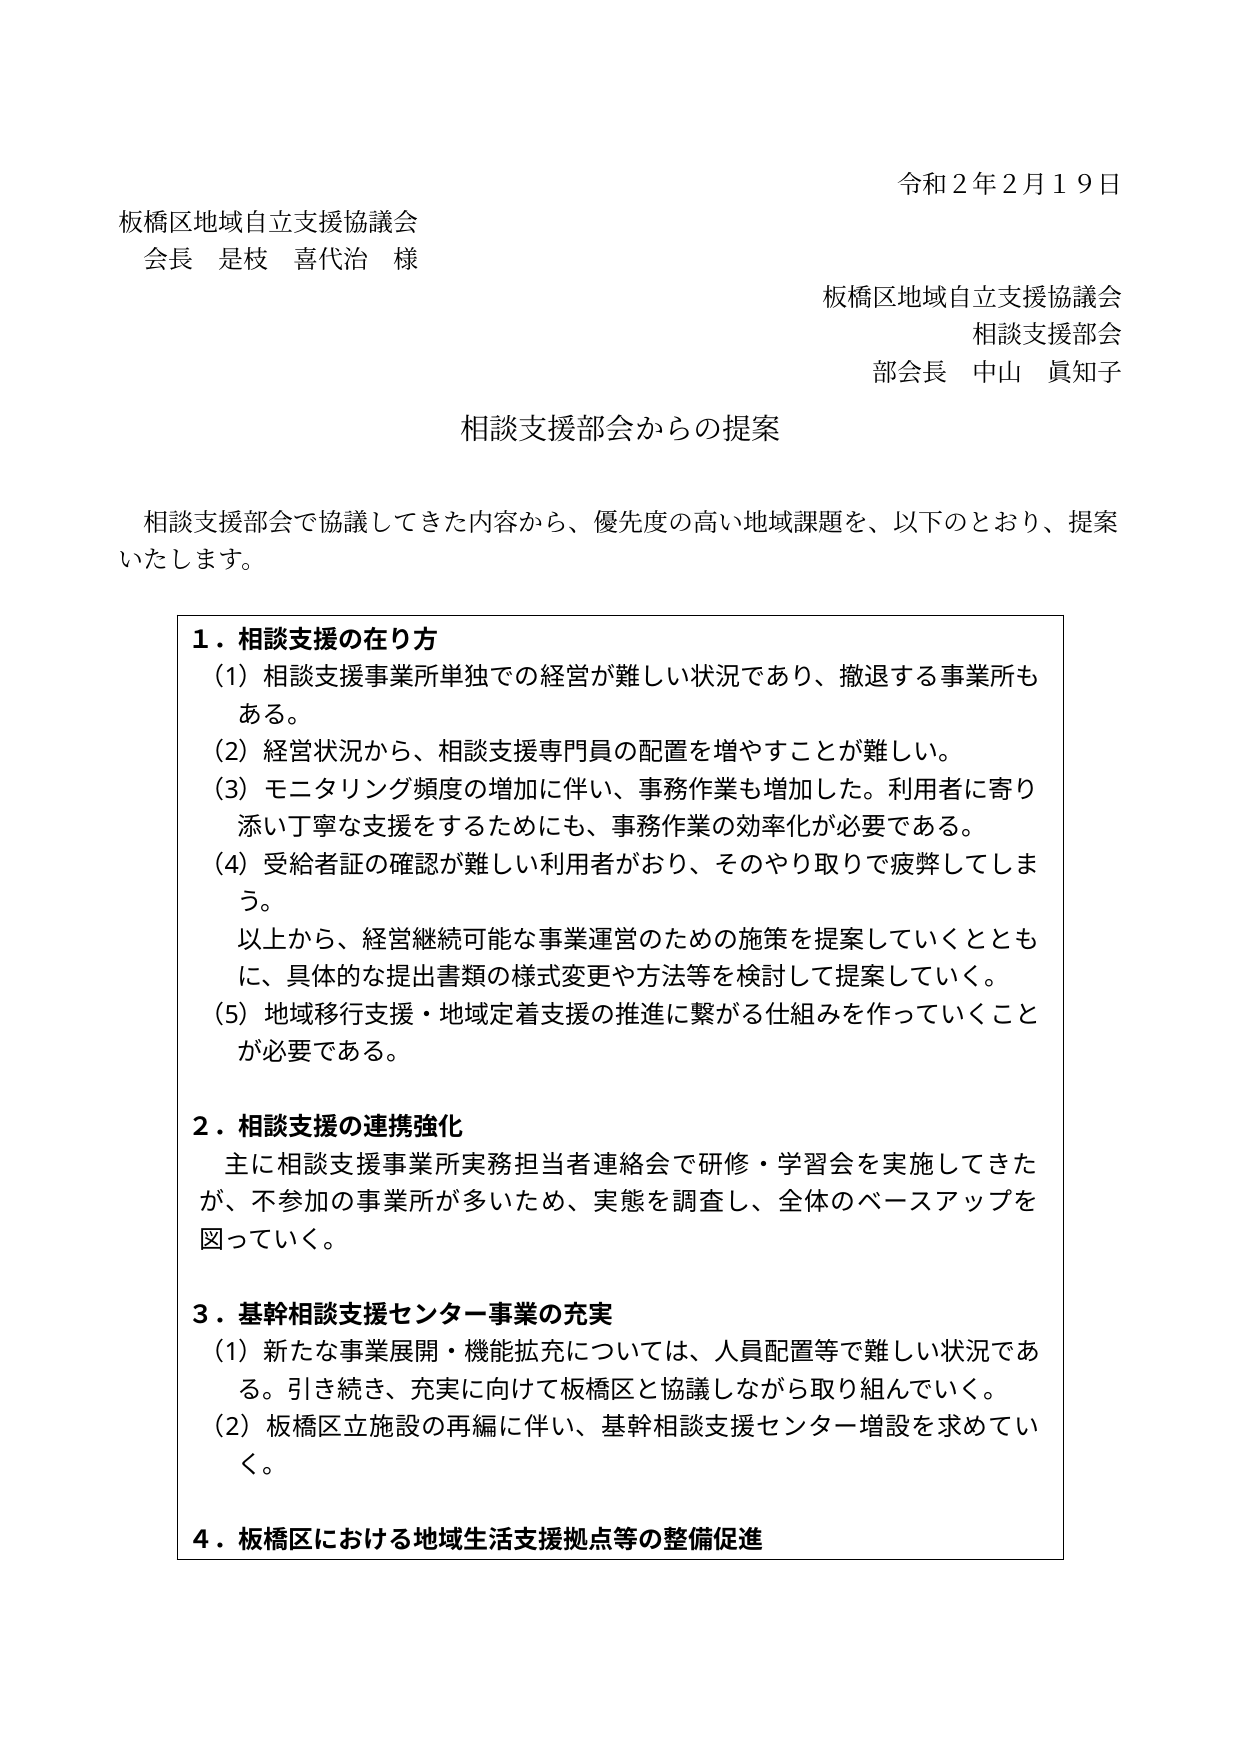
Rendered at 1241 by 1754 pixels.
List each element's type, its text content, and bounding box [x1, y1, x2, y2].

text 板橋区地域自立支援協議会 [118, 202, 1122, 239]
text 相談支援部会で協議してきた内容から、優先度の高い地域課題を、以下のとおり、提案いたします。 [118, 502, 1122, 577]
text 部会長 中山 眞知子 [118, 352, 1122, 389]
text 板橋区地域自立支援協議会 [118, 277, 1122, 314]
text 会長 是枝 喜代治 様 [118, 239, 1122, 277]
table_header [178, 616, 1063, 1559]
text 相談支援部会 [118, 314, 1122, 352]
text 相談支援部会からの提案 [118, 389, 1122, 464]
text 令和２年２月１９日 [118, 164, 1122, 202]
